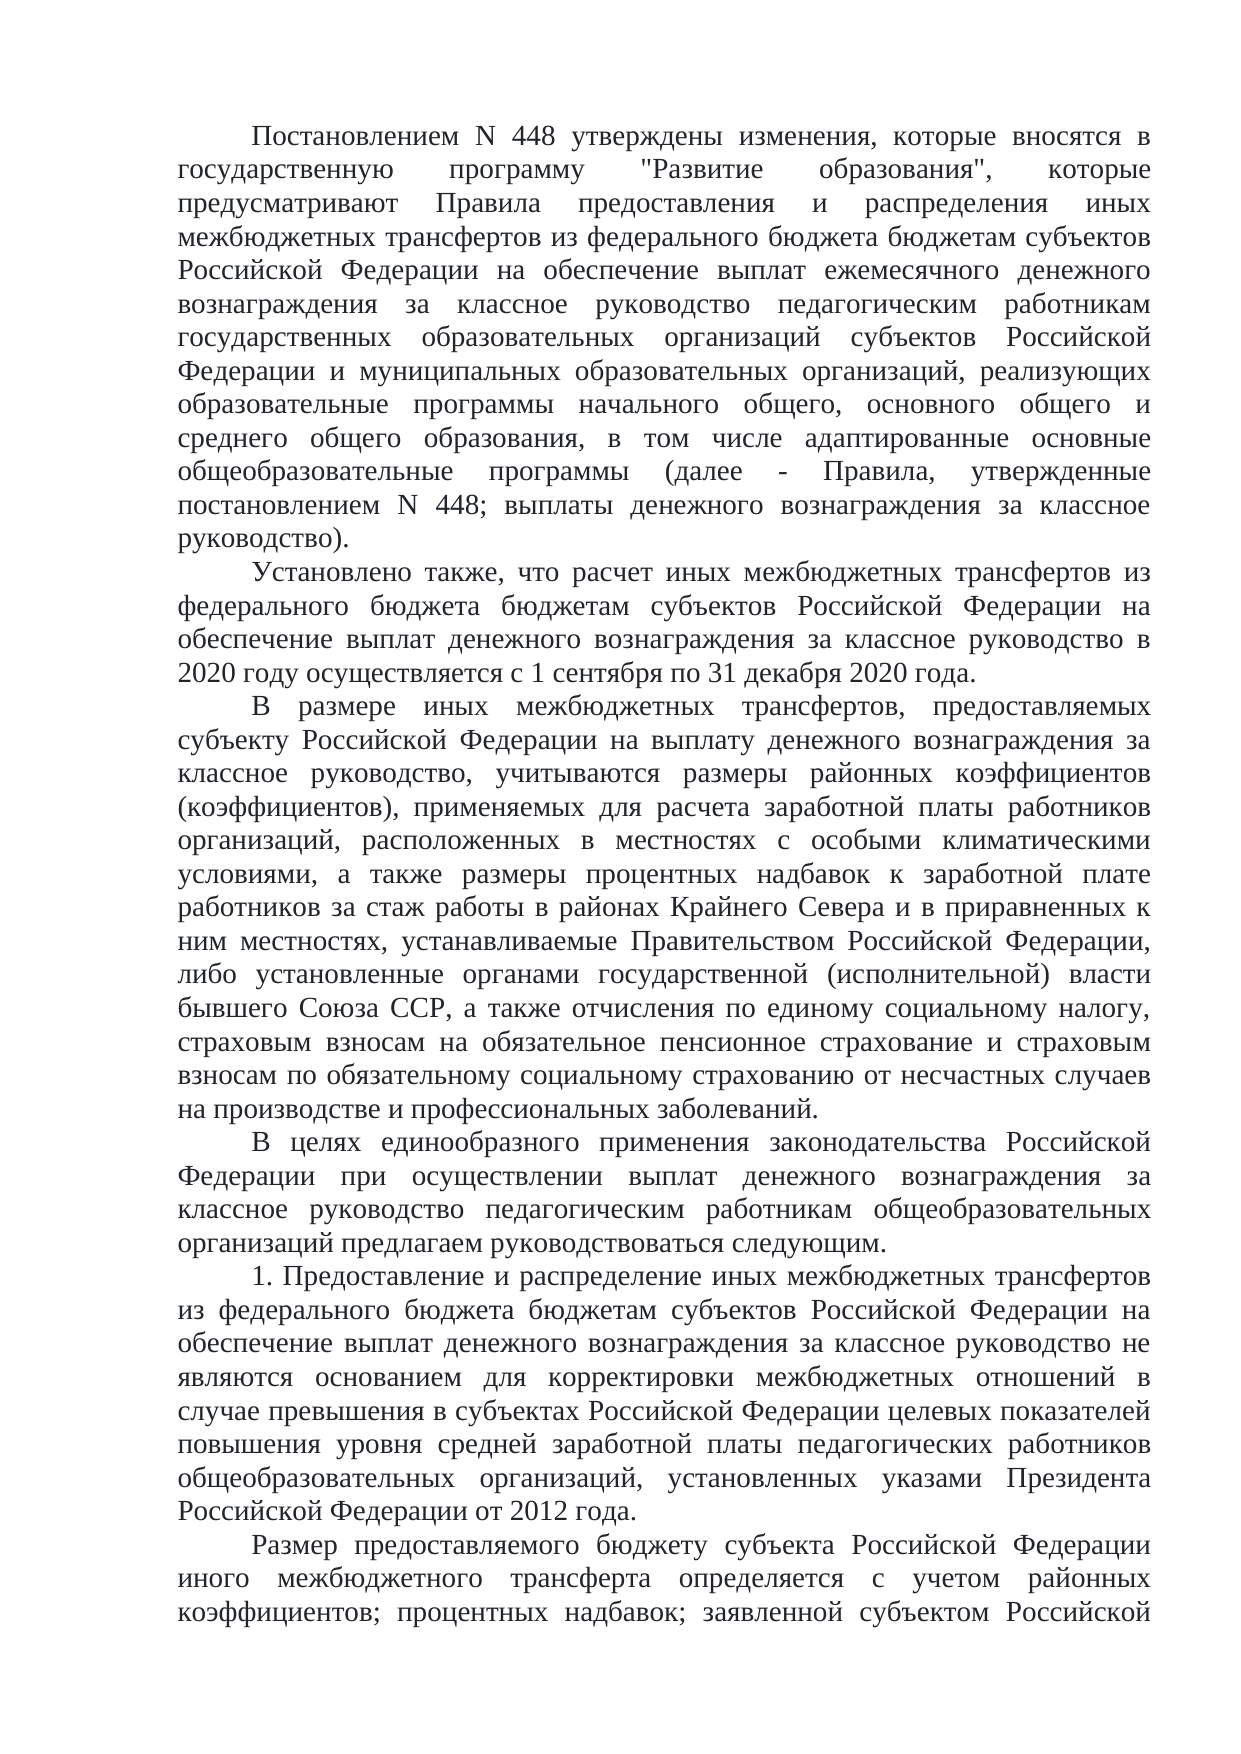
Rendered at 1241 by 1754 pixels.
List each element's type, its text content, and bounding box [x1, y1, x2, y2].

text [177, 1527, 1152, 1627]
text Постановлением N 448 утверждены изменения, которые вносятся в государственную программу "Развитие образования", которые предусматривают Правила предоставления и распределения иных межбюджетных трансфертов из федерального бюджета бюджетам субъектов Российской Федерации на обеспечение выплат ежемесячного денежного вознаграждения за классное руководство педагогическим работникам государственных образовательных организаций субъектов Российской Федерации и муниципальных образовательных организаций, реализующих образовательные программы начального общего, основного общего и среднего общего образования, в том числе адаптированные основные общеобразовательные программы (далее - Правила, утвержденные постановлением N 448; выплаты денежного вознаграждения за классное руководство). [177, 118, 1152, 554]
text В целях единообразного применения законодательства Российской Федерации при осуществлении выплат денежного вознаграждения за классное руководство педагогическим работникам общеобразовательных организаций предлагаем руководствоваться следующим. [177, 1124, 1152, 1258]
text Установлено также, что расчет иных межбюджетных трансфертов из федерального бюджета бюджетам субъектов Российской Федерации на обеспечение выплат денежного вознаграждения за классное руководство в 2020 году осуществляется с 1 сентября по 31 декабря 2020 года. [177, 554, 1152, 688]
text 1. Предоставление и распределение иных межбюджетных трансфертов из федерального бюджета бюджетам субъектов Российской Федерации на обеспечение выплат денежного вознаграждения за классное руководство не являются основанием для корректировки межбюджетных отношений в случае превышения в субъектах Российской Федерации целевых показателей повышения уровня средней заработной платы педагогических работников общеобразовательных организаций, установленных указами Президента Российской Федерации от 2012 года. [177, 1258, 1152, 1527]
text В размере иных межбюджетных трансфертов, предоставляемых субъекту Российской Федерации на выплату денежного вознаграждения за классное руководство, учитываются размеры районных коэффициентов (коэффициентов), применяемых для расчета заработной платы работников организаций, расположенных в местностях с особыми климатическими условиями, а также размеры процентных надбавок к заработной плате работников за стаж работы в районах Крайнего Севера и в приравненных к ним местностях, устанавливаемые Правительством Российской Федерации, либо установленные органами государственной (исполнительной) власти бывшего Союза ССР, а также отчисления по единому социальному налогу, страховым взносам на обязательное пенсионное страхование и страховым взносам по обязательному социальному страхованию от несчастных случаев на производстве и профессиональных заболеваний. [177, 688, 1152, 1124]
